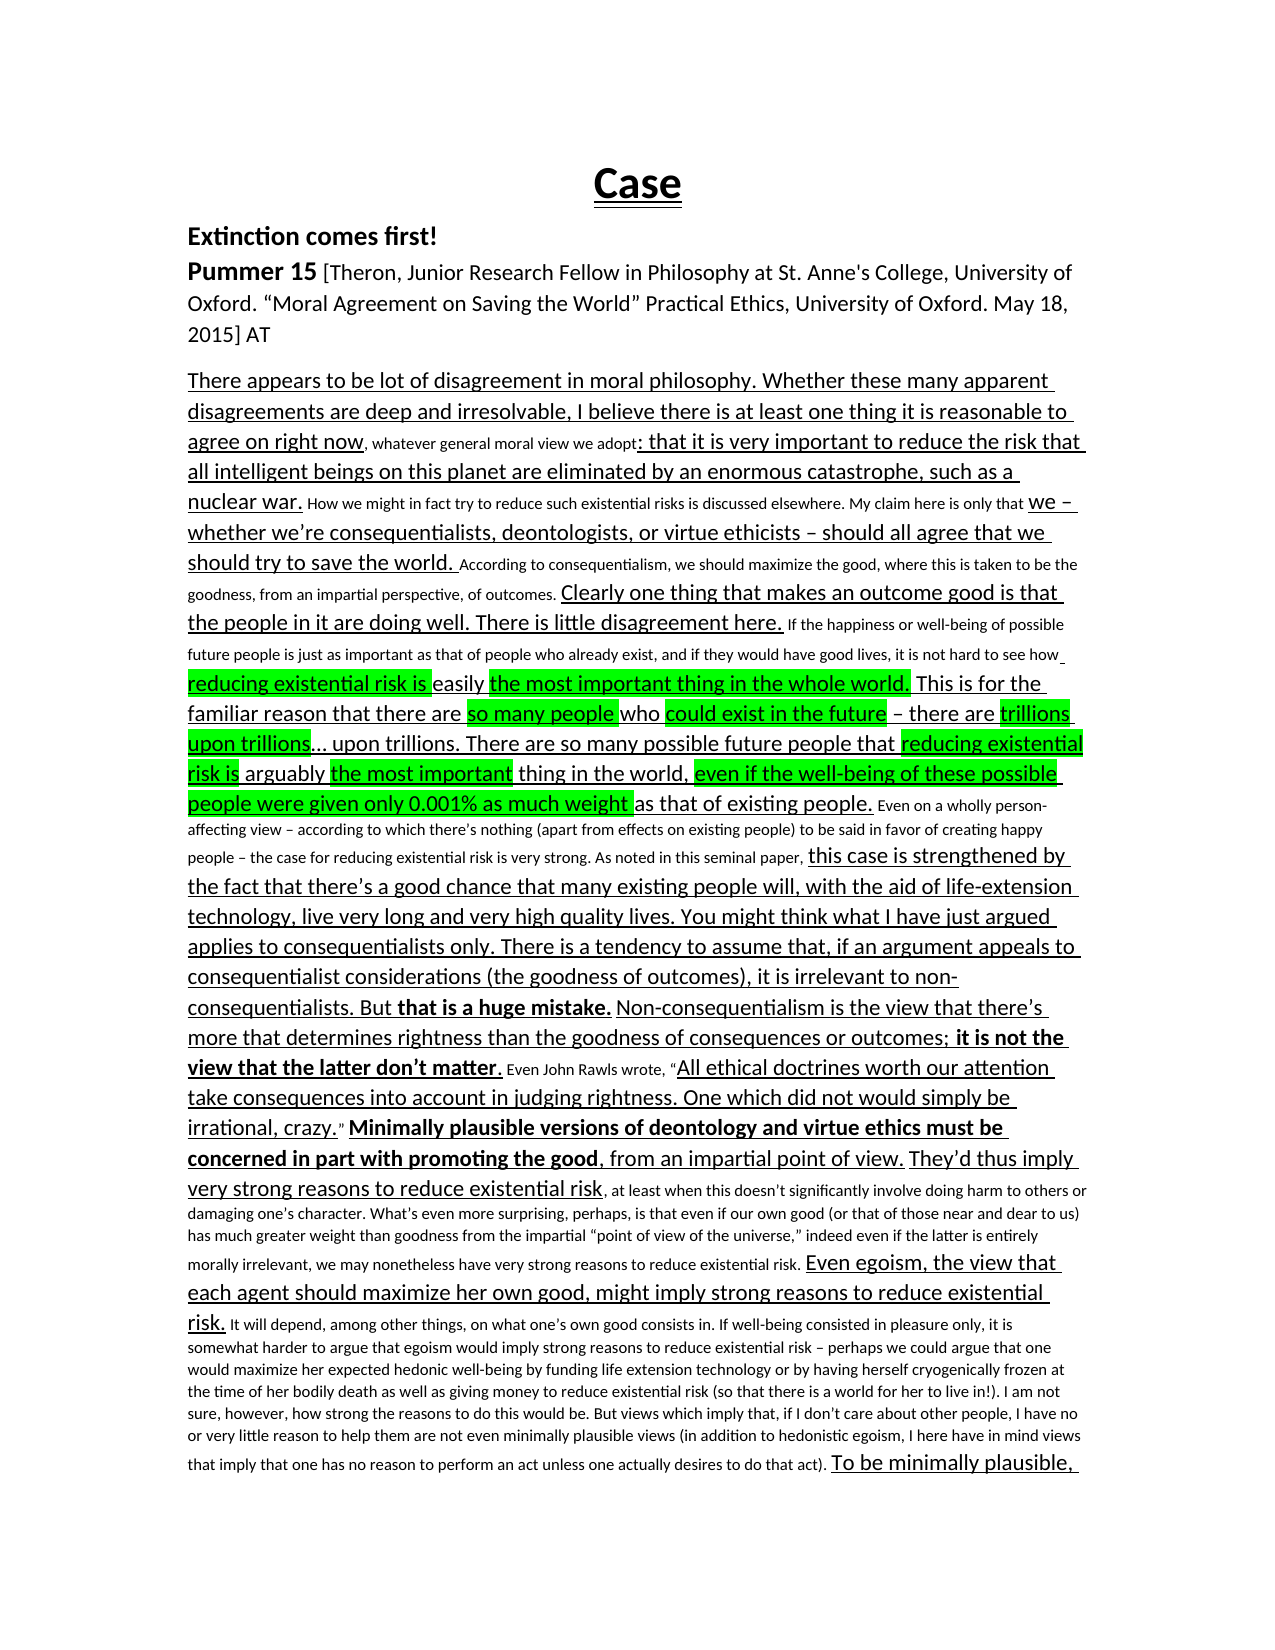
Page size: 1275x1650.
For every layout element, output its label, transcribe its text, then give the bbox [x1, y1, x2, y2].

subtitle Case [187, 154, 1087, 210]
subtitle Extinction comes first! [187, 219, 1087, 252]
text Pummer 15 [Theron, Junior Research Fellow in Philosophy at St. Anne's College, University of Oxford. “Moral Agreement on Saving the World” Practical Ethics, University of Oxford. May 18, 2015] AT [187, 254, 1087, 348]
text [187, 367, 1087, 1476]
